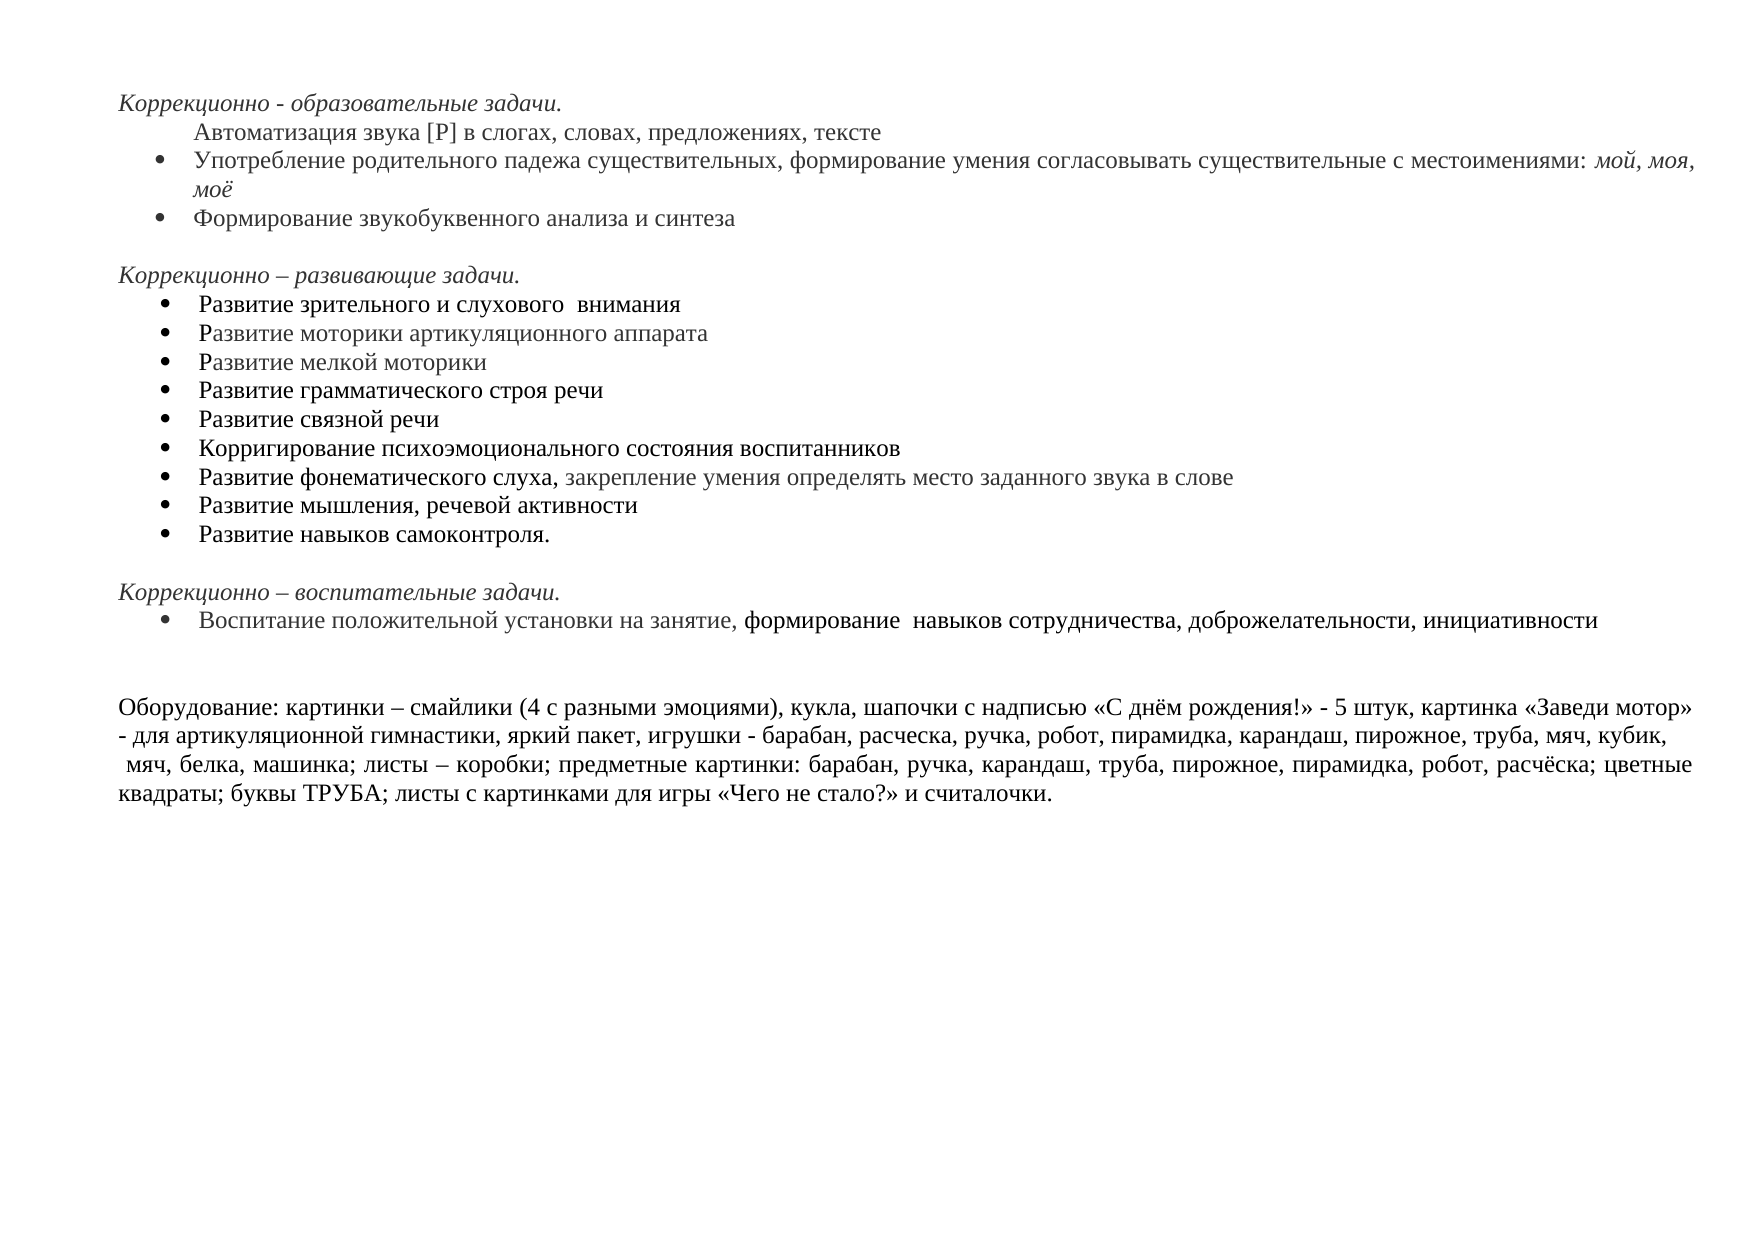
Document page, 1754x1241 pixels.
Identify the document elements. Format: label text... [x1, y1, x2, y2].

list Развитие грамматического строя речи [161, 375, 1695, 404]
text Коррекционно - образовательные задачи. [118, 88, 1695, 117]
text Коррекционно – развивающие задачи. [118, 260, 1695, 289]
list Развитие мелкой моторики [161, 347, 1695, 375]
list Развитие моторики артикуляционного аппарата [161, 318, 1695, 347]
text мяч, белка, машинка; листы – коробки; предметные картинки: барабан, ручка, карандаш, труба, пирожное, пирамидка, робот, расчёска; цветные квадраты; буквы ТРУБА; листы с картинками для игры «Чего не стало?» и считалочки. [118, 749, 1695, 807]
list Употребление родительного падежа существительных, формирование умения согласовывать существительные с местоимениями: мой, моя, моё [156, 145, 1695, 203]
list Корригирование психоэмоционального состояния воспитанников [161, 433, 1695, 462]
list Формирование звукобуквенного анализа и синтеза [156, 203, 1695, 232]
list Воспитание положительной установки на занятие, формирование навыков сотрудничества, доброжелательности, инициативности [161, 605, 1695, 634]
text Оборудование: картинки – смайлики (4 с разными эмоциями), кукла, шапочки с надписью «С днём рождения!» - 5 штук, картинка «Заведи мотор» - для артикуляционной гимнастики, яркий пакет, игрушки - барабан, расческа, ручка, робот, пирамидка, карандаш, пирожное, труба, мяч, кубик, [118, 692, 1695, 749]
list Автоматизация звука [P] в слогах, словах, предложениях, тексте [193, 117, 1695, 145]
list Развитие фонематического слуха, закрепление умения определять место заданного звука в слове [161, 462, 1695, 490]
list Развитие мышления, речевой активности [161, 490, 1695, 519]
list Развитие навыков самоконтроля. [161, 519, 1695, 548]
list Развитие зрительного и слухового внимания [161, 289, 1695, 318]
text Коррекционно – воспитательные задачи. [118, 577, 1695, 605]
list Развитие связной речи [161, 404, 1695, 433]
